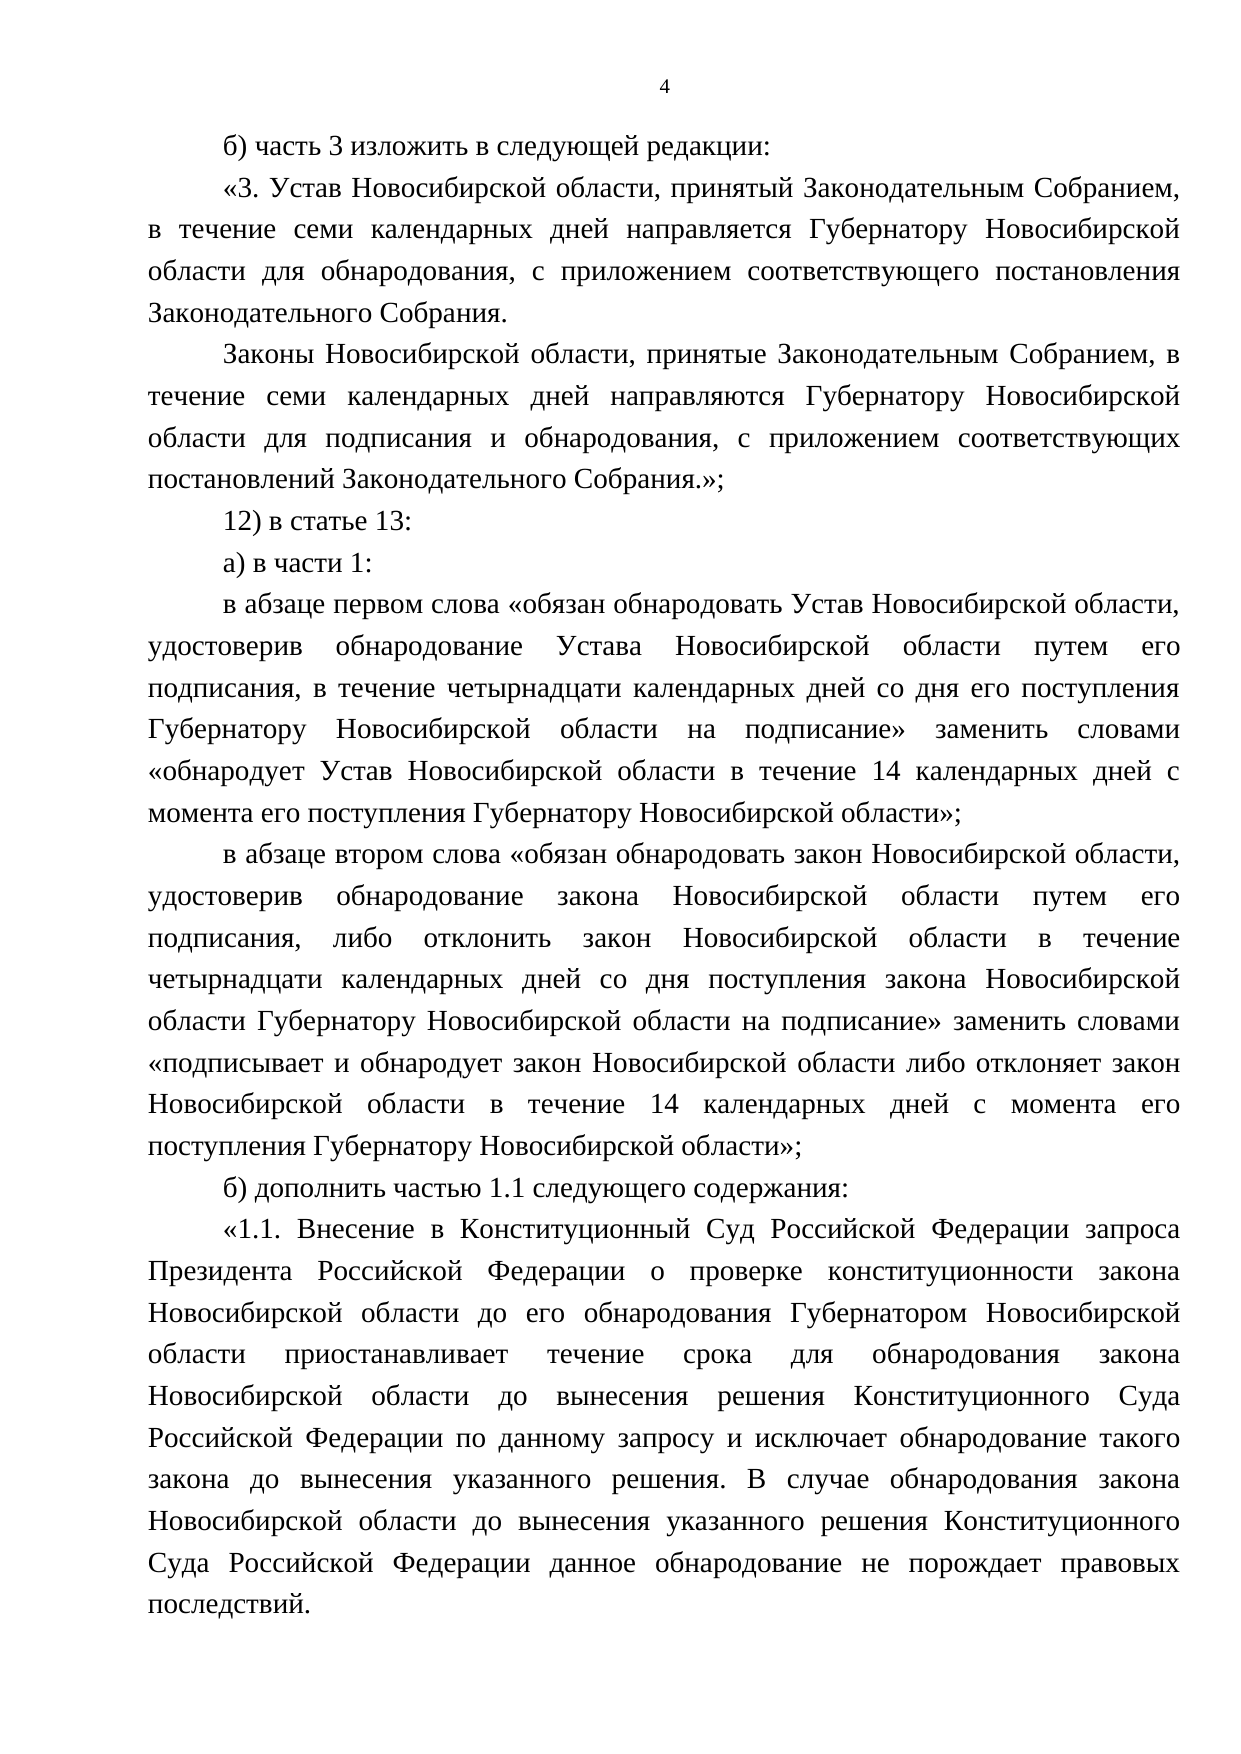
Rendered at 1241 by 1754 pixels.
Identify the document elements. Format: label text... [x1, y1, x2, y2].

text Законы Новосибирской области, принятые Законодательным Собранием, в течение семи календарных дней направляются Губернатору Новосибирской области для подписания и обнародования, с приложением соответствующих постановлений Законодательного Собрания.»; [148, 330, 1181, 497]
text 12) в статье 13: [148, 497, 1181, 539]
text в абзаце первом слова «обязан обнародовать Устав Новосибирской области, удостоверив обнародование Устава Новосибирской области путем его подписания, в течение четырнадцати календарных дней со дня его поступления Губернатору Новосибирской области на подписание» заменить словами «обнародует Устав Новосибирской области в течение 14 календарных дней с момента его поступления Губернатору Новосибирской области»; [148, 580, 1181, 830]
text в абзаце втором слова «обязан обнародовать закон Новосибирской области, удостоверив обнародование закона Новосибирской области путем его подписания, либо отклонить закон Новосибирской области в течение четырнадцати календарных дней со дня поступления закона Новосибирской области Губернатору Новосибирской области на подписание» заменить словами «подписывает и обнародует закон Новосибирской области либо отклоняет закон Новосибирской области в течение 14 календарных дней с момента его поступления Губернатору Новосибирской области»; [148, 830, 1181, 1164]
text б) дополнить частью 1.1 следующего содержания: [148, 1164, 1181, 1205]
text «3. Устав Новосибирской области, принятый Законодательным Собранием, в течение семи календарных дней направляется Губернатору Новосибирской области для обнародования, с приложением соответствующего постановления Законодательного Собрания. [148, 164, 1181, 330]
text б) часть 3 изложить в следующей редакции: [148, 122, 1181, 164]
text «1.1. Внесение в Конституционный Суд Российской Федерации запроса Президента Российской Федерации о проверке конституционности закона Новосибирской области до его обнародования Губернатором Новосибирской области приостанавливает течение срока для обнародования закона Новосибирской области до вынесения решения Конституционного Суда Российской Федерации по данному запросу и исключает обнародование такого закона до вынесения указанного решения. В случае обнародования закона Новосибирской области до вынесения указанного решения Конституционного Суда Российской Федерации данное обнародование не порождает правовых последствий. [148, 1205, 1181, 1622]
text а) в части 1: [148, 539, 1181, 580]
